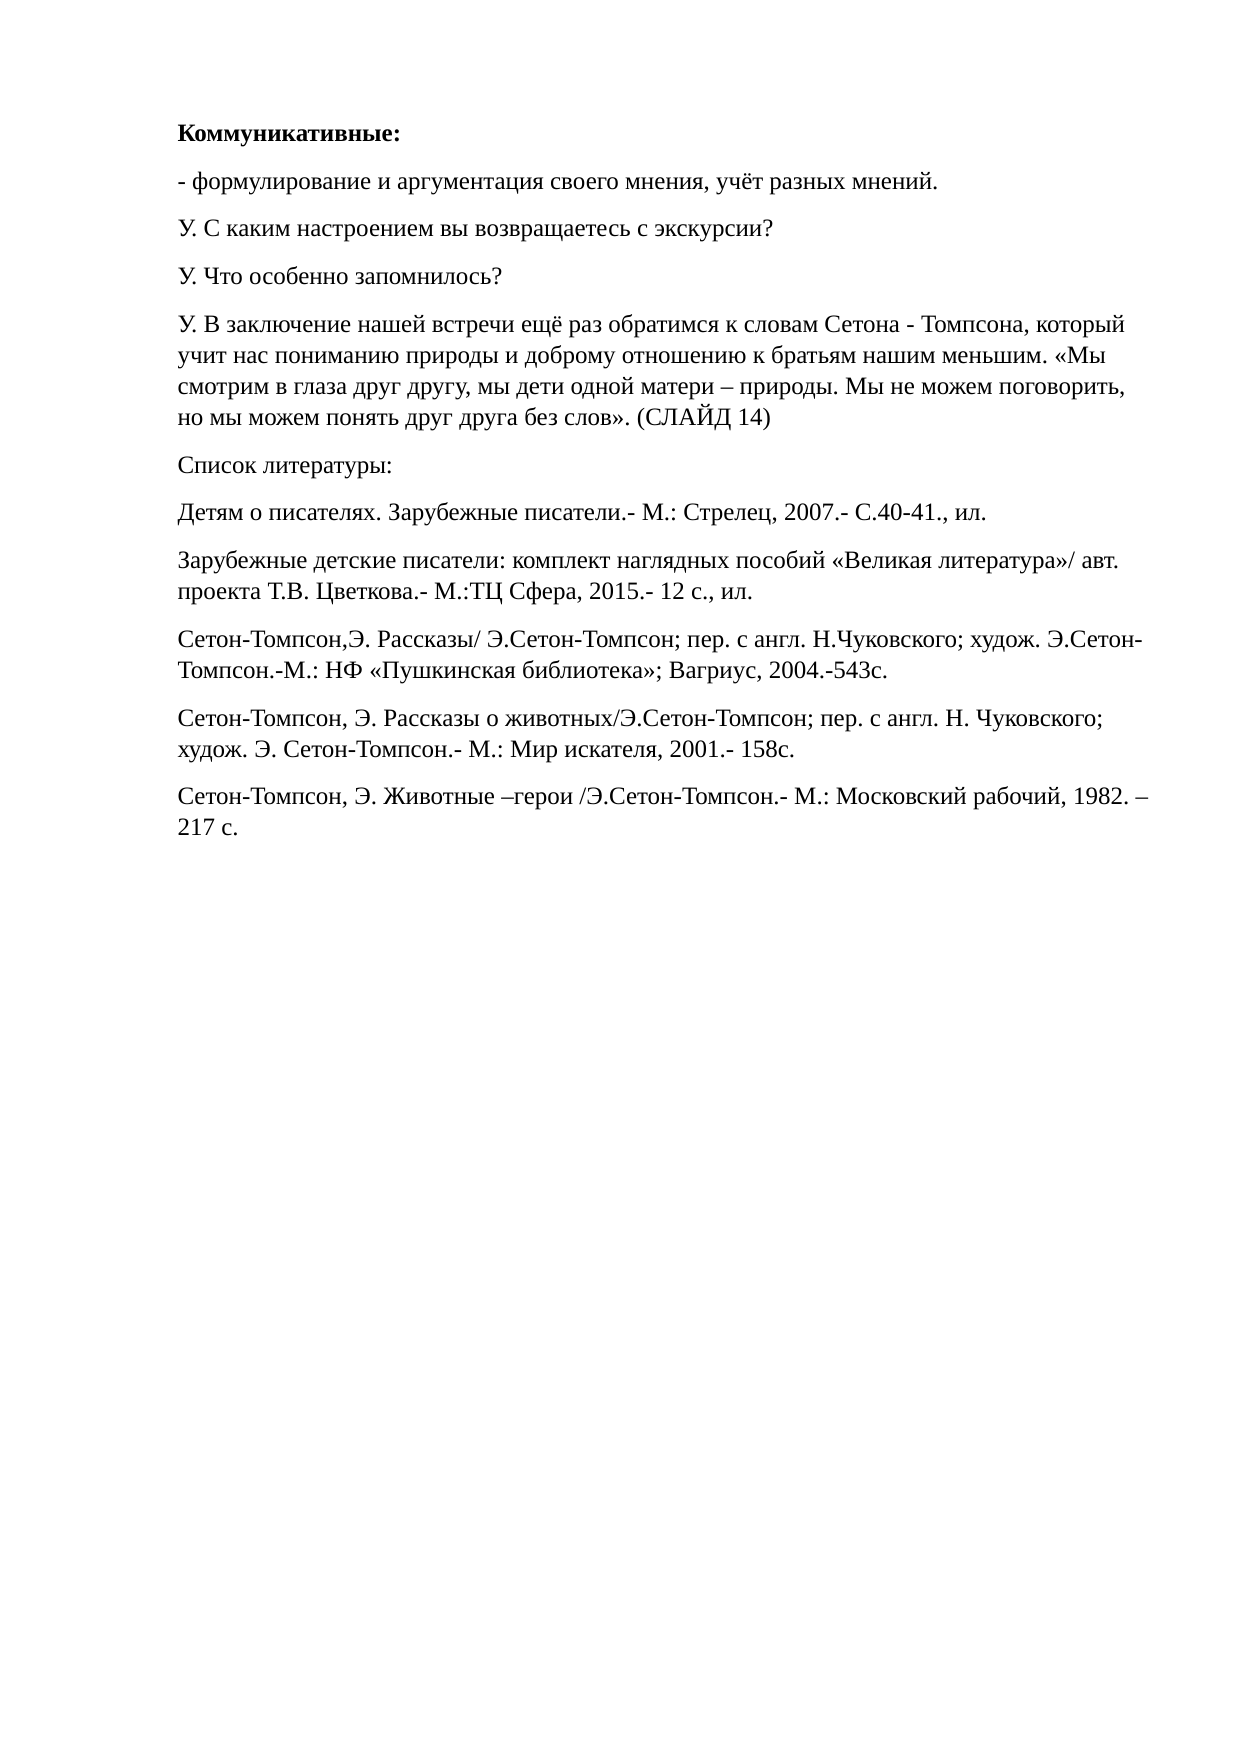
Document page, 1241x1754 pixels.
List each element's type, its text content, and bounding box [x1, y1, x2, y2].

text Коммуникативные: [177, 118, 1152, 147]
text Сетон-Томпсон, Э. Животные –герои /Э.Сетон-Томпсон.- М.: Московский рабочий, 1982. – 217 с. [177, 781, 1152, 841]
text Список литературы: [177, 450, 1152, 478]
text - формулирование и аргументация своего мнения, учёт разных мнений. [177, 166, 1152, 194]
text У. Что особенно запомнилось? [177, 261, 1152, 290]
text Детям о писателях. Зарубежные писатели.- М.: Стрелец, 2007.- С.40-41., ил. [177, 497, 1152, 526]
text Зарубежные детские писатели: комплект наглядных пособий «Великая литература»/ авт. проекта Т.В. Цветкова.- М.:ТЦ Сфера, 2015.- 12 с., ил. [177, 545, 1152, 605]
text Сетон-Томпсон, Э. Рассказы о животных/Э.Сетон-Томпсон; пер. с англ. Н. Чуковского; худож. Э. Сетон-Томпсон.- М.: Мир искателя, 2001.- 158с. [177, 703, 1152, 762]
text У. В заключение нашей встречи ещё раз обратимся к словам Сетона - Томпсона, который учит нас пониманию природы и доброму отношению к братьям нашим меньшим. «Мы смотрим в глаза друг другу, мы дети одной матери – природы. Мы не можем поговорить, но мы можем понять друг друга без слов». (СЛАЙД 14) [177, 309, 1152, 431]
text Сетон-Томпсон,Э. Рассказы/ Э.Сетон-Томпсон; пер. с англ. Н.Чуковского; худож. Э.Сетон-Томпсон.-М.: НФ «Пушкинская библиотека»; Вагриус, 2004.-543с. [177, 624, 1152, 684]
text У. С каким настроением вы возвращаетесь с экскурсии? [177, 213, 1152, 242]
